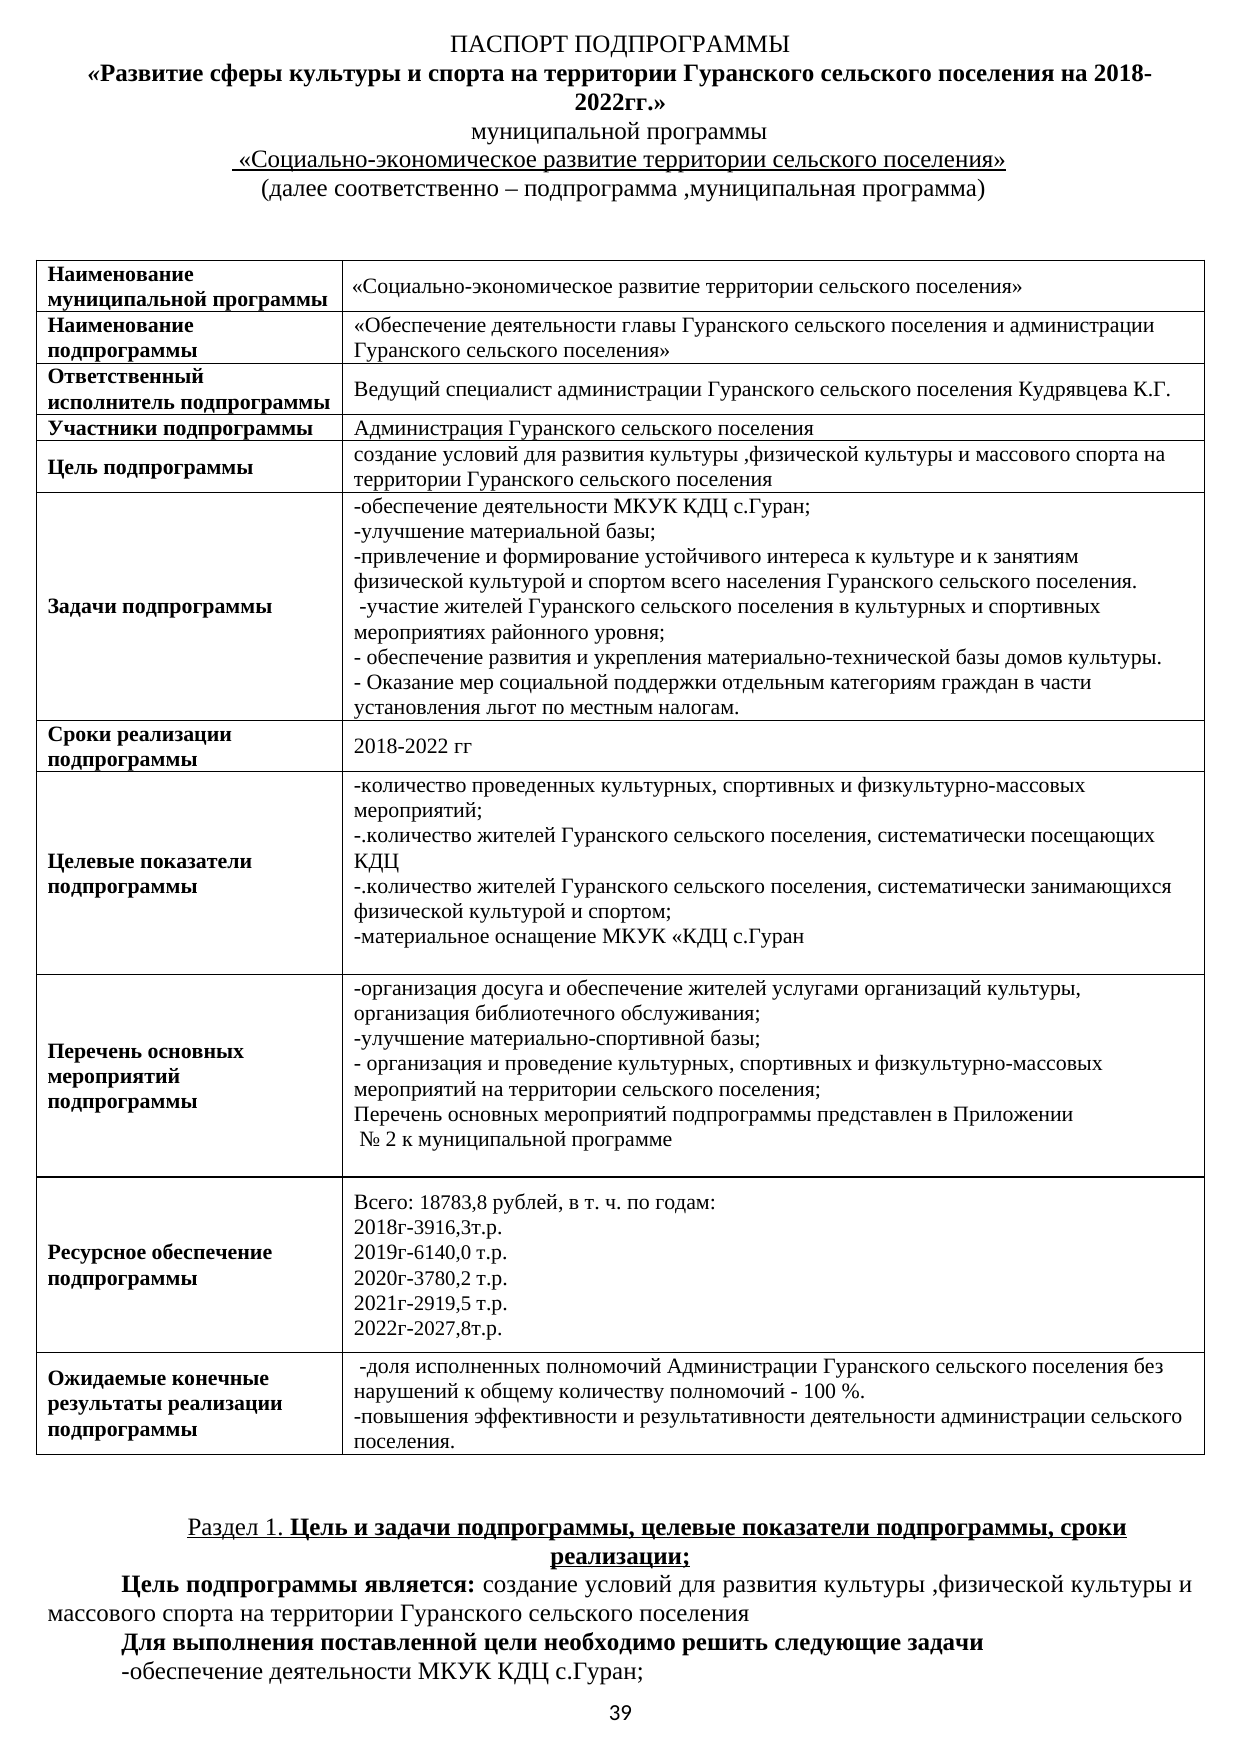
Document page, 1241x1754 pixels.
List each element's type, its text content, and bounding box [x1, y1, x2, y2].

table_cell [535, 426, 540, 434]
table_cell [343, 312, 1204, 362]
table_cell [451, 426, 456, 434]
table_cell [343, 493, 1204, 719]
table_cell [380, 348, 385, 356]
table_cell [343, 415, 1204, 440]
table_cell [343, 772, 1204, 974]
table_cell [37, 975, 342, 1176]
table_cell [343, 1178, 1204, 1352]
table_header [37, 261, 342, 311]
text муниципальной программы [45, 116, 1193, 144]
text ПАСПОРТ ПОДПРОГРАММЫ [47, 29, 1193, 58]
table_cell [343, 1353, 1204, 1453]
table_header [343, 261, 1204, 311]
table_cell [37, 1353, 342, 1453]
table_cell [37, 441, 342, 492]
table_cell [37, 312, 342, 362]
text (далее соответственно – подпрограмма ,муниципальная программа) [47, 173, 1193, 202]
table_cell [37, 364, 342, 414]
text «Социально-экономическое развитие территории сельского поселения» [45, 144, 1193, 173]
text Для выполнения поставленной цели необходимо решить следующие задачи [47, 1627, 1193, 1656]
text Раздел 1. Цель и задачи подпрограммы, целевые показатели подпрограммы, сроки реализации; [47, 1512, 1193, 1569]
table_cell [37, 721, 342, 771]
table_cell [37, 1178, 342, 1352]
text -обеспечение деятельности МКУК КДЦ с.Гуран; [47, 1656, 1193, 1684]
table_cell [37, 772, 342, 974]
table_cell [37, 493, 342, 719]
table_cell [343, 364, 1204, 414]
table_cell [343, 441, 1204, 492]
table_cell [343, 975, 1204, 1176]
text «Развитие сферы культуры и спорта на территории Гуранского сельского поселения на 2018-2022гг.» [47, 58, 1193, 116]
text Цель подпрограммы является: создание условий для развития культуры ,физической культуры и массового спорта на территории Гуранского сельского поселения [47, 1569, 1193, 1627]
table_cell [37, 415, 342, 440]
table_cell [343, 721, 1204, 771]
